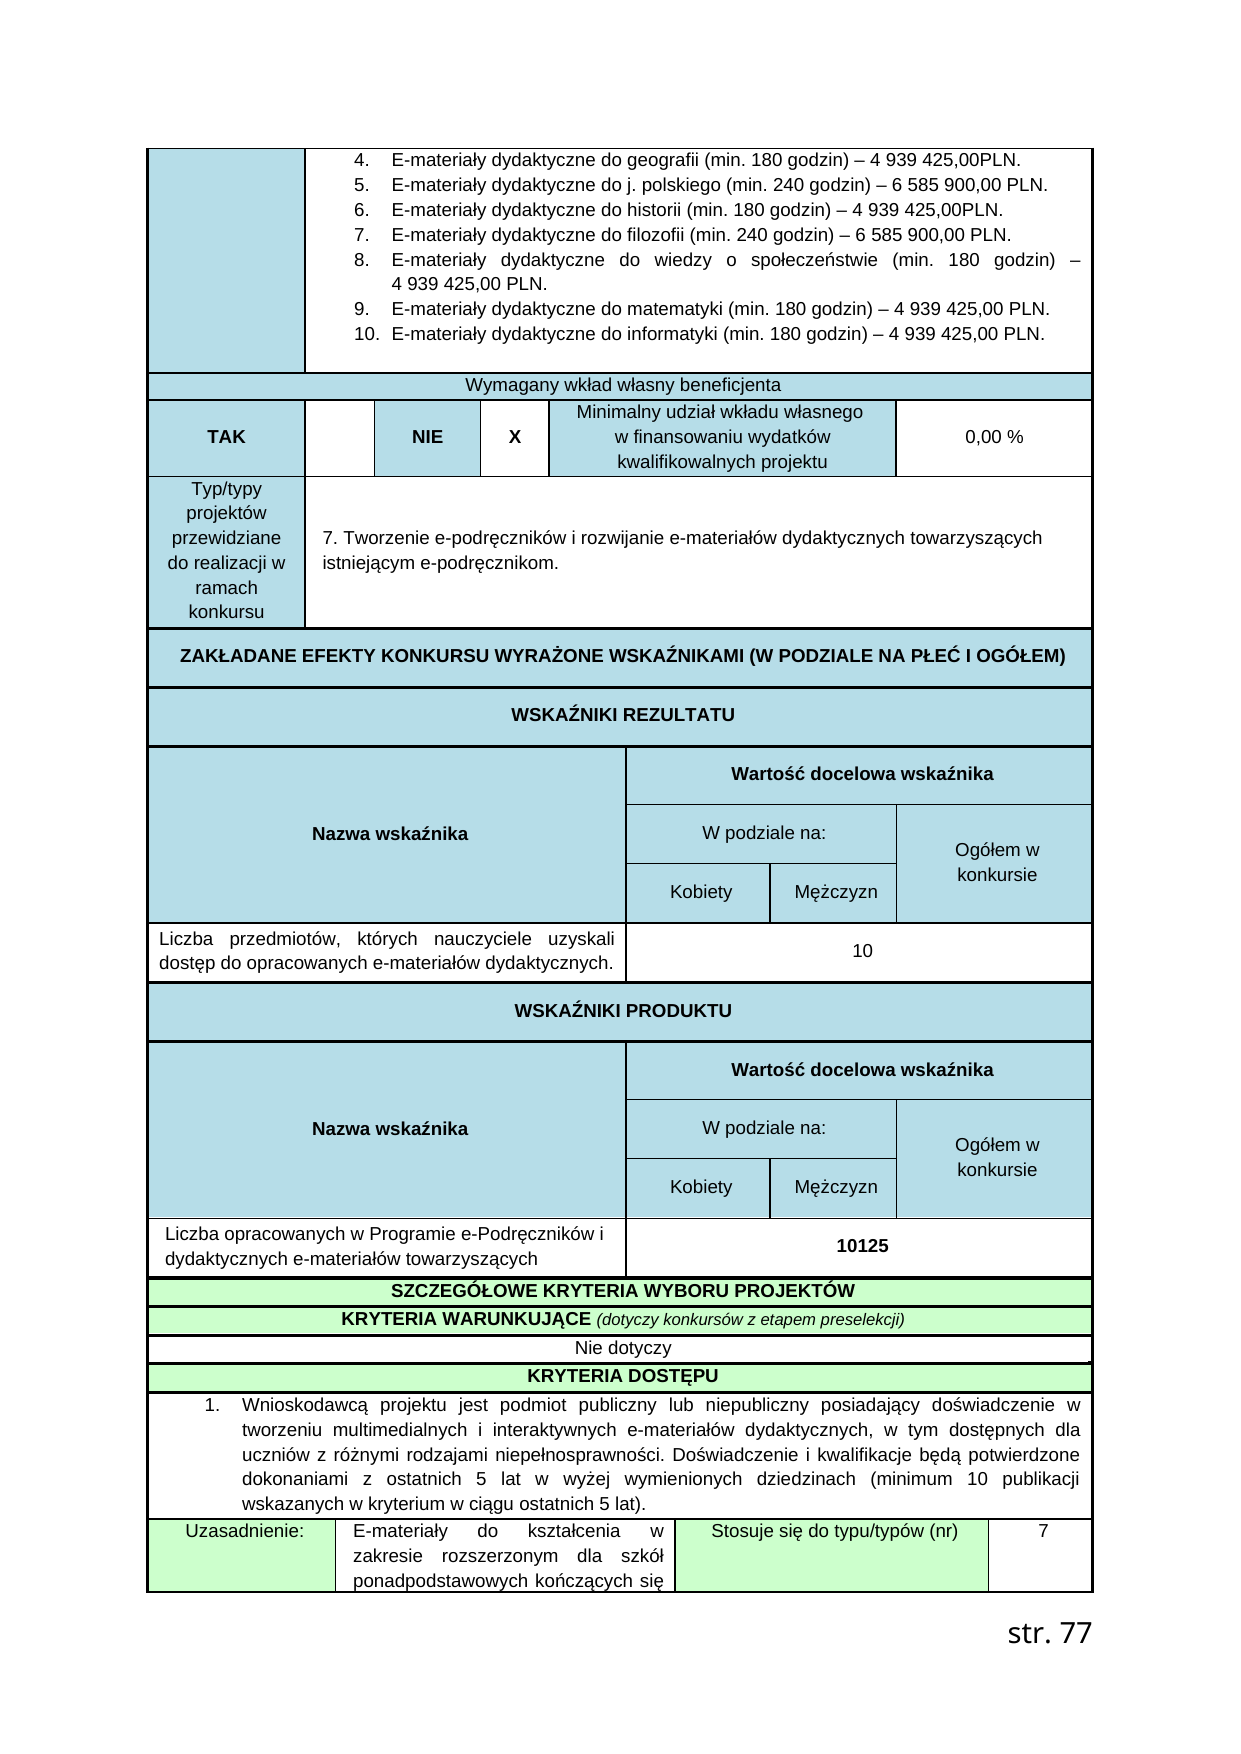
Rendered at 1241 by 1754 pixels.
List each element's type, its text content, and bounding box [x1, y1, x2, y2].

table_cell Nie dotyczy [149, 1337, 1091, 1362]
table_cell Kobiety [627, 1159, 769, 1217]
table_cell Wartość docelowa wskaźnika [627, 1043, 1091, 1099]
table_cell X [481, 401, 548, 476]
table_cell Ogółem w konkursie [897, 805, 1091, 922]
table_cell Mężczyzn [771, 864, 896, 922]
table_cell WSKAŹNIKI PRODUKTU [149, 984, 1091, 1040]
table_cell KRYTERIA DOSTĘPU [149, 1365, 1091, 1391]
table_cell Liczba opracowanych w Programie e-Podręczników i dydaktycznych e-materiałów towarzyszących [149, 1219, 625, 1276]
table_cell Minimalny udział wkładu własnego w finansowaniu wydatków kwalifikowalnych projektu [550, 401, 895, 476]
table_cell TAK [149, 401, 304, 476]
table_cell Ogółem w konkursie [897, 1100, 1091, 1217]
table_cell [306, 149, 1091, 372]
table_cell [149, 149, 304, 372]
table_cell Kobiety [627, 864, 769, 922]
table_cell WSKAŹNIKI REZULTATU [149, 689, 1091, 745]
table_cell 10125 [627, 1219, 1091, 1276]
table_cell Liczba przedmiotów, których nauczyciele uzyskali dostęp do opracowanych e-materiałów dydaktycznych. [149, 924, 625, 981]
table_cell 10 [627, 924, 1091, 981]
table_cell Wartość docelowa wskaźnika [627, 748, 1091, 804]
table_cell ZAKŁADANE EFEKTY KONKURSU WYRAŻONE WSKAŹNIKAMI (W PODZIALE NA PŁEĆ I OGÓŁEM) [149, 630, 1091, 686]
table_cell Nazwa wskaźnika [149, 1043, 625, 1217]
table_cell SZCZEGÓŁOWE KRYTERIA WYBORU PROJEKTÓW [149, 1280, 1091, 1305]
table_cell Typ/typy projektów przewidziane do realizacji w ramach konkursu [149, 477, 304, 627]
table_cell Wnioskodawcą projektu jest podmiot publiczny lub niepubliczny posiadający doświadczenie w tworzeniu multimedialnych i interaktywnych e-materiałów dydaktycznych, w tym dostępnych dla uczniów z różnymi rodzajami niepełnosprawności. Doświadczenie i kwalifikacje będą potwierdzone dokonaniami z ostatnich 5 lat w wyżej wymienionych dziedzinach (minimum 10 publikacji wskazanych w kryterium w ciągu ostatnich 5 lat). [149, 1394, 1091, 1518]
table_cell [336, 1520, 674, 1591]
table_cell 7 [989, 1520, 1091, 1591]
table_cell KRYTERIA WARUNKUJĄCE (dotyczy konkursów z etapem preselekcji) [149, 1308, 1091, 1333]
table_cell W podziale na: [627, 1100, 896, 1158]
table_cell Nazwa wskaźnika [149, 748, 625, 922]
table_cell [676, 1520, 988, 1591]
table_cell W podziale na: [627, 805, 896, 863]
table_cell Wymagany wkład własny beneficjenta [149, 374, 1091, 399]
table_cell 0,00 % [897, 401, 1091, 476]
table_cell 7. Tworzenie e-podręczników i rozwijanie e-materiałów dydaktycznych towarzyszących istniejącym e-podręcznikom. [306, 477, 1091, 627]
table_cell [306, 401, 374, 476]
table_cell Uzasadnienie: [149, 1520, 335, 1591]
table_cell NIE [375, 401, 480, 476]
table_cell Mężczyzn [771, 1159, 896, 1217]
